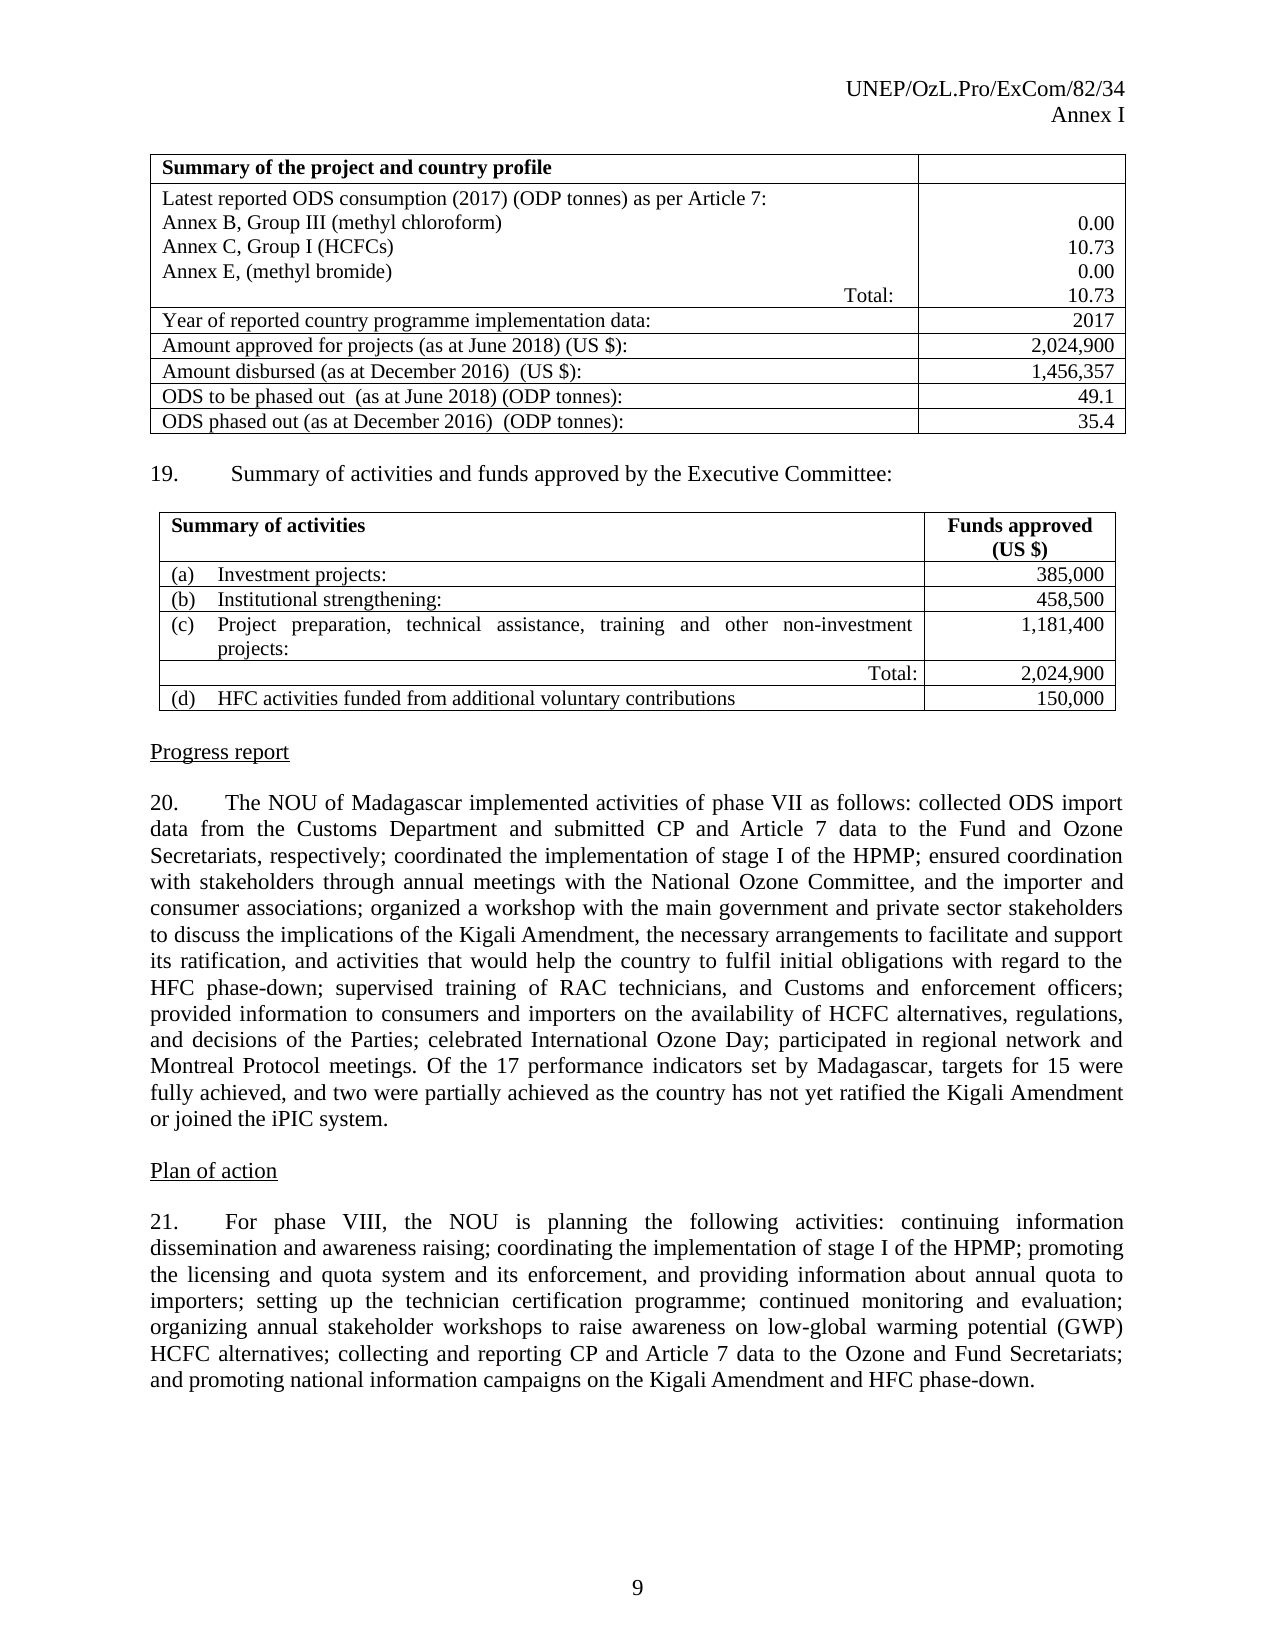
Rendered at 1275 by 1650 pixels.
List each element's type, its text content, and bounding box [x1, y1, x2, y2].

table_header Summary of the project and country profile [151, 155, 918, 183]
subtitle The NOU of Madagascar implemented activities of phase VII as follows: collected ODS import data from the Customs Department and submitted CP and Article 7 data to the Fund and Ozone Secretariats, respectively; coordinated the implementation of stage I of the HPMP; ensured coordination with stakeholders through annual meetings with the National Ozone Committee, and the importer and consumer associations; organized a workshop with the main government and private sector stakeholders to discuss the implications of the Kigali Amendment, the necessary arrangements to facilitate and support its ratification, and activities that would help the country to fulfil initial obligations with regard to the HFC phase-down; supervised training of RAC technicians, and Customs and enforcement officers; provided information to consumers and importers on the availability of HCFC alternatives, regulations, and decisions of the Parties; celebrated International Ozone Day; participated in regional network and Montreal Protocol meetings. Of the 17 performance indicators set by Madagascar, targets for 15 were fully achieved, and two were partially achieved as the country has not yet ratified the Kigali Amendment or joined the iPIC system. [150, 789, 1125, 1132]
table_cell 35.4 [919, 409, 1125, 433]
table_cell 2,024,900 [919, 334, 1125, 357]
list Progress report [150, 738, 1125, 764]
table_cell (c) [160, 612, 217, 660]
table_cell 1,456,357 [919, 359, 1125, 383]
table_cell Annex E, (methyl bromide) [151, 259, 918, 283]
table_cell Latest reported ODS consumption (2017) (ODP tonnes) as per Article 7: [151, 184, 918, 210]
table_cell 10.73 [919, 235, 1125, 259]
table_cell 150,000 [925, 686, 1115, 710]
table_header [919, 155, 1125, 183]
table_cell (a) [160, 562, 217, 586]
table_cell Total: [151, 283, 918, 307]
table_cell Investment projects: [218, 562, 924, 586]
table_cell 2,024,900 [925, 661, 1115, 685]
table_cell ODS to be phased out (as at June 2018) (ODP tonnes): [151, 384, 918, 408]
table_cell (b) [160, 587, 217, 611]
list Summary of activities and funds approved by the Executive Committee: [150, 460, 1125, 487]
table_cell Year of reported country programme implementation data: [151, 308, 918, 332]
table_cell Annex C, Group I (HCFCs) [151, 235, 918, 259]
table_cell [919, 184, 1125, 210]
table_cell Institutional strengthening: [218, 587, 924, 611]
table_header Funds approved (US $) [925, 513, 1115, 561]
table_cell 458,500 [925, 587, 1115, 611]
table_cell 49.1 [919, 384, 1125, 408]
table_cell 2017 [919, 308, 1125, 332]
table_cell Total: [160, 661, 924, 685]
list Plan of action [150, 1157, 1125, 1183]
table_cell HFC activities funded from additional voluntary contributions [218, 686, 924, 710]
table_cell 10.73 [919, 283, 1125, 307]
table_header Summary of activities [160, 513, 924, 561]
table_cell 385,000 [925, 562, 1115, 586]
table_cell (d) [160, 686, 217, 710]
table_cell 0.00 [919, 210, 1125, 234]
table_cell Amount disbursed (as at December 2016) (US $): [151, 359, 918, 383]
table_cell Project preparation, technical assistance, training and other non-investment projects: [218, 612, 924, 660]
table_cell Annex B, Group III (methyl chloroform) [151, 210, 918, 234]
table_cell 0.00 [919, 259, 1125, 283]
table_cell ODS phased out (as at December 2016) (ODP tonnes): [151, 409, 918, 433]
subtitle For phase VIII, the NOU is planning the following activities: continuing information dissemination and awareness raising; coordinating the implementation of stage I of the HPMP; promoting the licensing and quota system and its enforcement, and providing information about annual quota to importers; setting up the technician certification programme; continued monitoring and evaluation; organizing annual stakeholder workshops to raise awareness on low-global warming potential (GWP) HCFC alternatives; collecting and reporting CP and Article 7 data to the Ozone and Fund Secretariats; and promoting national information campaigns on the Kigali Amendment and HFC phase-down. [150, 1208, 1125, 1392]
table_cell Amount approved for projects (as at June 2018) (US $): [151, 334, 918, 357]
table_cell 1,181,400 [925, 612, 1115, 660]
